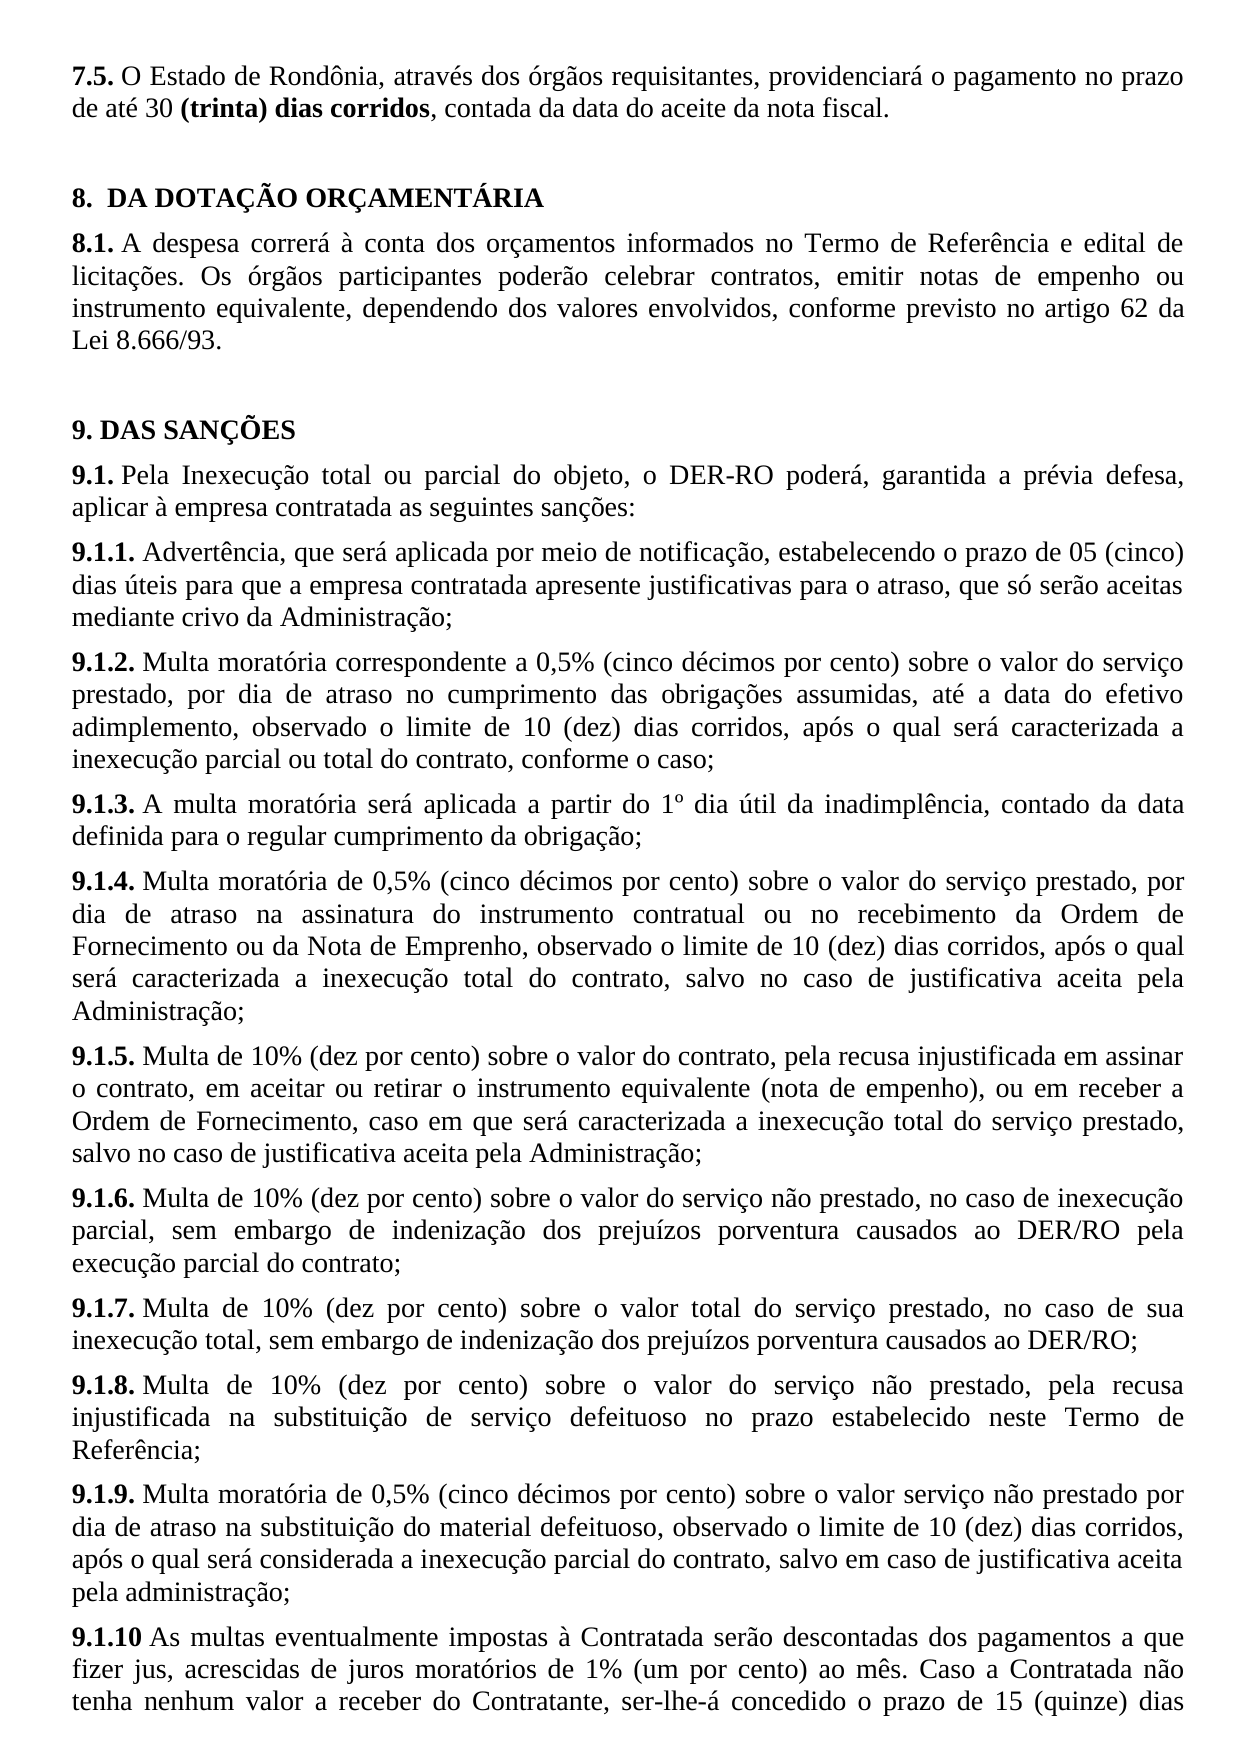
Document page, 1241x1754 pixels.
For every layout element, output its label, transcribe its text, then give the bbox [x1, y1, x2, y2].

text 8. DA DOTAÇÃO ORÇAMENTÁRIA [72, 181, 1186, 214]
text 9. DAS SANÇÕES [72, 413, 1186, 446]
text 8.1. A despesa correrá à conta dos orçamentos informados no Termo de Referência e edital de licitações. Os órgãos participantes poderão celebrar contratos, emitir notas de empenho ou instrumento equivalente, dependendo dos valores envolvidos, conforme previsto no artigo 62 da Lei 8.666/93. [72, 226, 1186, 356]
text 9.1.8. Multa de 10% (dez por cento) sobre o valor do serviço não prestado, pela recusa injustificada na substituição de serviço defeituoso no prazo estabelecido neste Termo de Referência; [72, 1368, 1186, 1465]
text 7.5. O Estado de Rondônia, através dos órgãos requisitantes, providenciará o pagamento no prazo de até 30 (trinta) dias corridos, contada da data do aceite da nota fiscal. [72, 59, 1186, 124]
text 9.1.7. Multa de 10% (dez por cento) sobre o valor total do serviço prestado, no caso de sua inexecução total, sem embargo de indenização dos prejuízos porventura causados ao DER/RO; [72, 1291, 1186, 1355]
text 9.1.5. Multa de 10% (dez por cento) sobre o valor do contrato, pela recusa injustificada em assinar o contrato, em aceitar ou retirar o instrumento equivalente (nota de empenho), ou em receber a Ordem de Fornecimento, caso em que será caracterizada a inexecução total do serviço prestado, salvo no caso de justificativa aceita pela Administração; [72, 1039, 1186, 1168]
text 9.1.1. Advertência, que será aplicada por meio de notificação, estabelecendo o prazo de 05 (cinco) dias úteis para que a empresa contratada apresente justificativas para o atraso, que só serão aceitas mediante crivo da Administração; [72, 535, 1186, 632]
text 9.1.4. Multa moratória de 0,5% (cinco décimos por cento) sobre o valor do serviço prestado, por dia de atraso na assinatura do instrumento contratual ou no recebimento da Ordem de Fornecimento ou da Nota de Emprenho, observado o limite de 10 (dez) dias corridos, após o qual será caracterizada a inexecução total do contrato, salvo no caso de justificativa aceita pela Administração; [72, 864, 1186, 1026]
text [72, 1620, 1186, 1717]
text 9.1.2. Multa moratória correspondente a 0,5% (cinco décimos por cento) sobre o valor do serviço prestado, por dia de atraso no cumprimento das obrigações assumidas, até a data do efetivo adimplemento, observado o limite de 10 (dez) dias corridos, após o qual será caracterizada a inexecução parcial ou total do contrato, conforme o caso; [72, 645, 1186, 774]
text 9.1. Pela Inexecução total ou parcial do objeto, o DER-RO poderá, garantida a prévia defesa, aplicar à empresa contratada as seguintes sanções: [72, 458, 1186, 523]
text 9.1.6. Multa de 10% (dez por cento) sobre o valor do serviço não prestado, no caso de inexecução parcial, sem embargo de indenização dos prejuízos porventura causados ao DER/RO pela execução parcial do contrato; [72, 1181, 1186, 1278]
text 9.1.3. A multa moratória será aplicada a partir do 1º dia útil da inadimplência, contado da data definida para o regular cumprimento da obrigação; [72, 787, 1186, 852]
text 9.1.9. Multa moratória de 0,5% (cinco décimos por cento) sobre o valor serviço não prestado por dia de atraso na substituição do material defeituoso, observado o limite de 10 (dez) dias corridos, após o qual será considerada a inexecução parcial do contrato, salvo em caso de justificativa aceita pela administração; [72, 1478, 1186, 1607]
